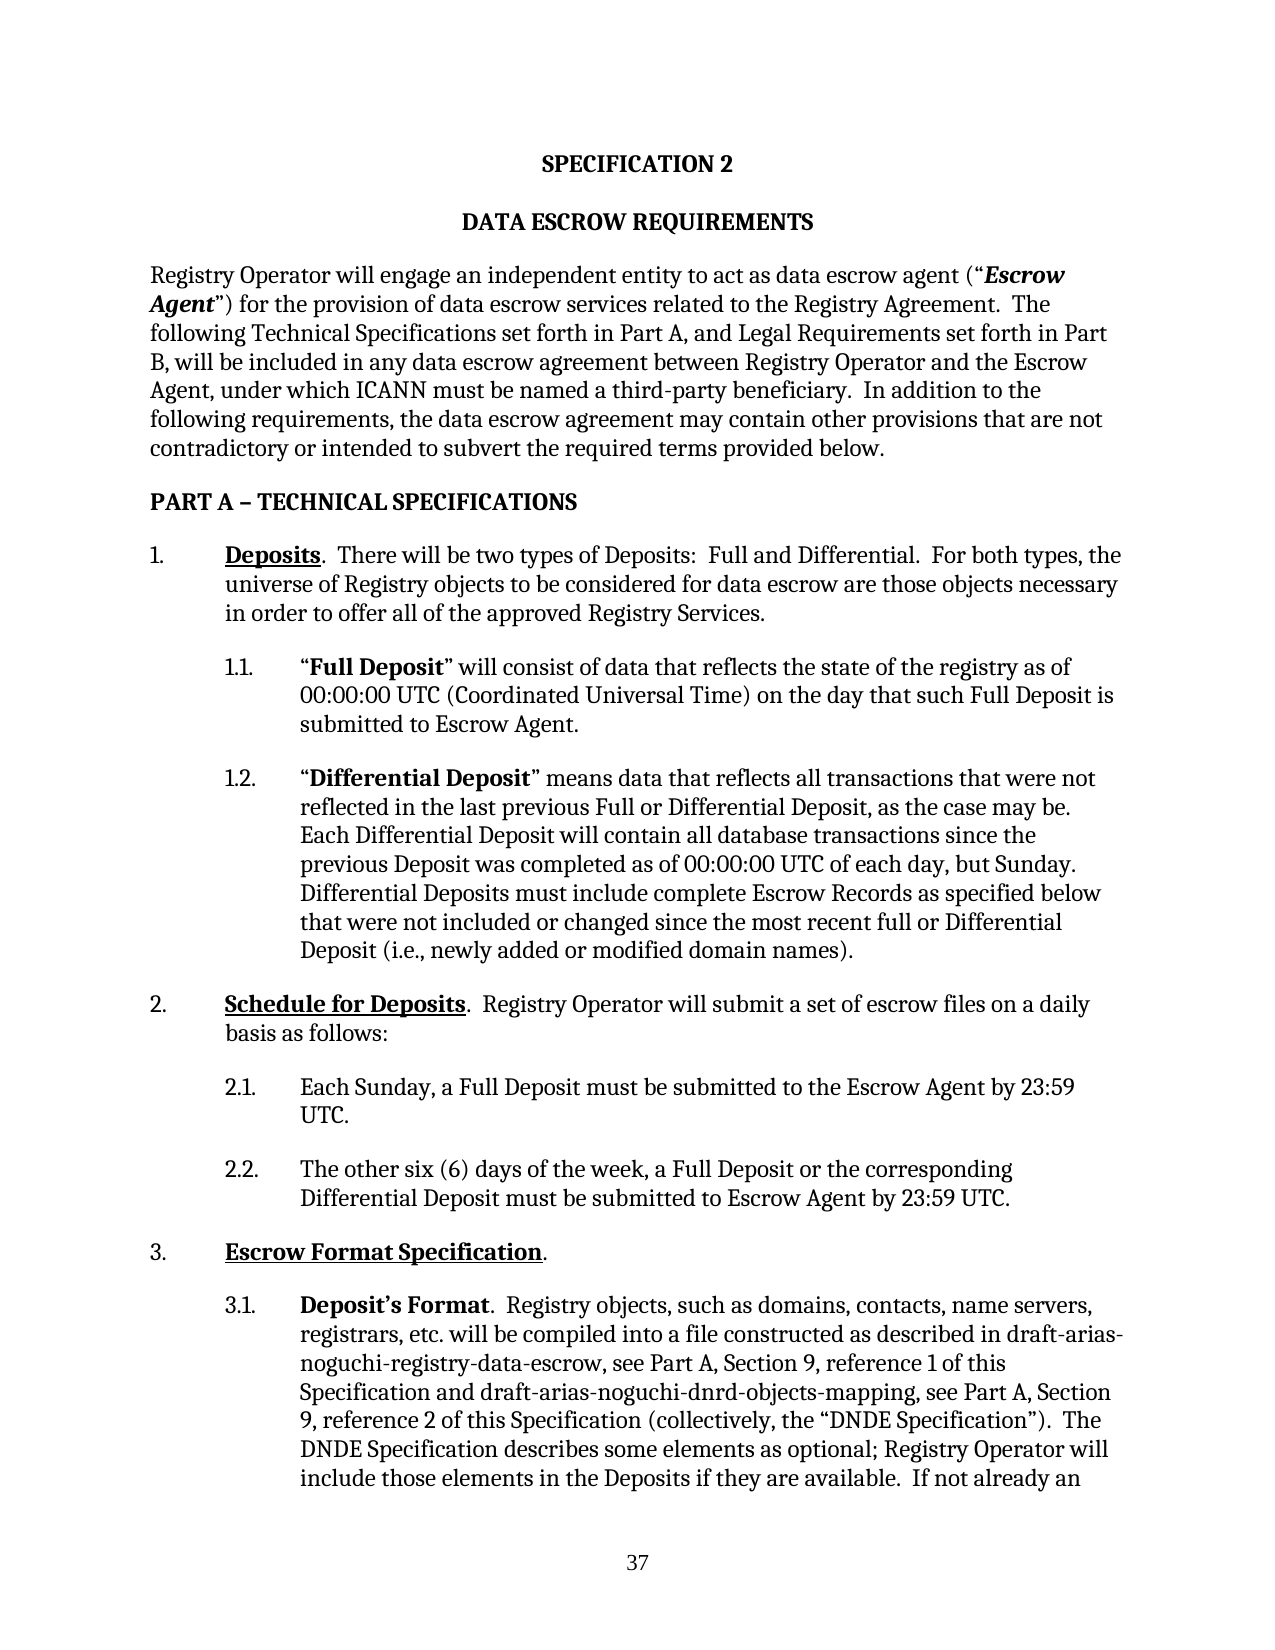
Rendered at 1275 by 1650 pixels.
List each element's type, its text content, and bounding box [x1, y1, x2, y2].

text Each Sunday, a Full Deposit must be submitted to the Escrow Agent by 23:59 UTC. [225, 1072, 1125, 1130]
text Registry Operator will engage an independent entity to act as data escrow agent (“Escrow Agent”) for the provision of data escrow services related to the Registry Agreement. The following Technical Specifications set forth in Part A, and Legal Requirements set forth in Part B, will be included in any data escrow agreement between Registry Operator and the Escrow Agent, under which ICANN must be named a third-party beneficiary. In addition to the following requirements, the data escrow agreement may contain other provisions that are not contradictory or intended to subvert the required terms provided below. [150, 261, 1125, 462]
text Escrow Format Specification. [150, 1237, 1125, 1266]
text Schedule for Deposits. Registry Operator will submit a set of escrow files on a daily basis as follows: [150, 990, 1125, 1047]
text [225, 1291, 1125, 1492]
text “Full Deposit” will consist of data that reflects the state of the registry as of 00:00:00 UTC (Coordinated Universal Time) on the day that such Full Deposit is submitted to Escrow Agent. [225, 652, 1125, 739]
text Deposits. There will be two types of Deposits: Full and Differential. For both types, the universe of Registry objects to be considered for data escrow are those objects necessary in order to offer all of the approved Registry Services. [150, 541, 1125, 627]
text “Differential Deposit” means data that reflects all transactions that were not reflected in the last previous Full or Differential Deposit, as the case may be. Each Differential Deposit will contain all database transactions since the previous Deposit was completed as of 00:00:00 UTC of each day, but Sunday. Differential Deposits must include complete Escrow Records as specified below that were not included or changed since the most recent full or Differential Deposit (i.e., newly added or modified domain names). [225, 764, 1125, 965]
text PART A – TECHNICAL SPECIFICATIONS [150, 487, 1125, 516]
text DATA ESCROW REQUIREMENTS [150, 150, 1125, 236]
text The other six (6) days of the week, a Full Deposit or the corresponding Differential Deposit must be submitted to Escrow Agent by 23:59 UTC. [225, 1155, 1125, 1212]
